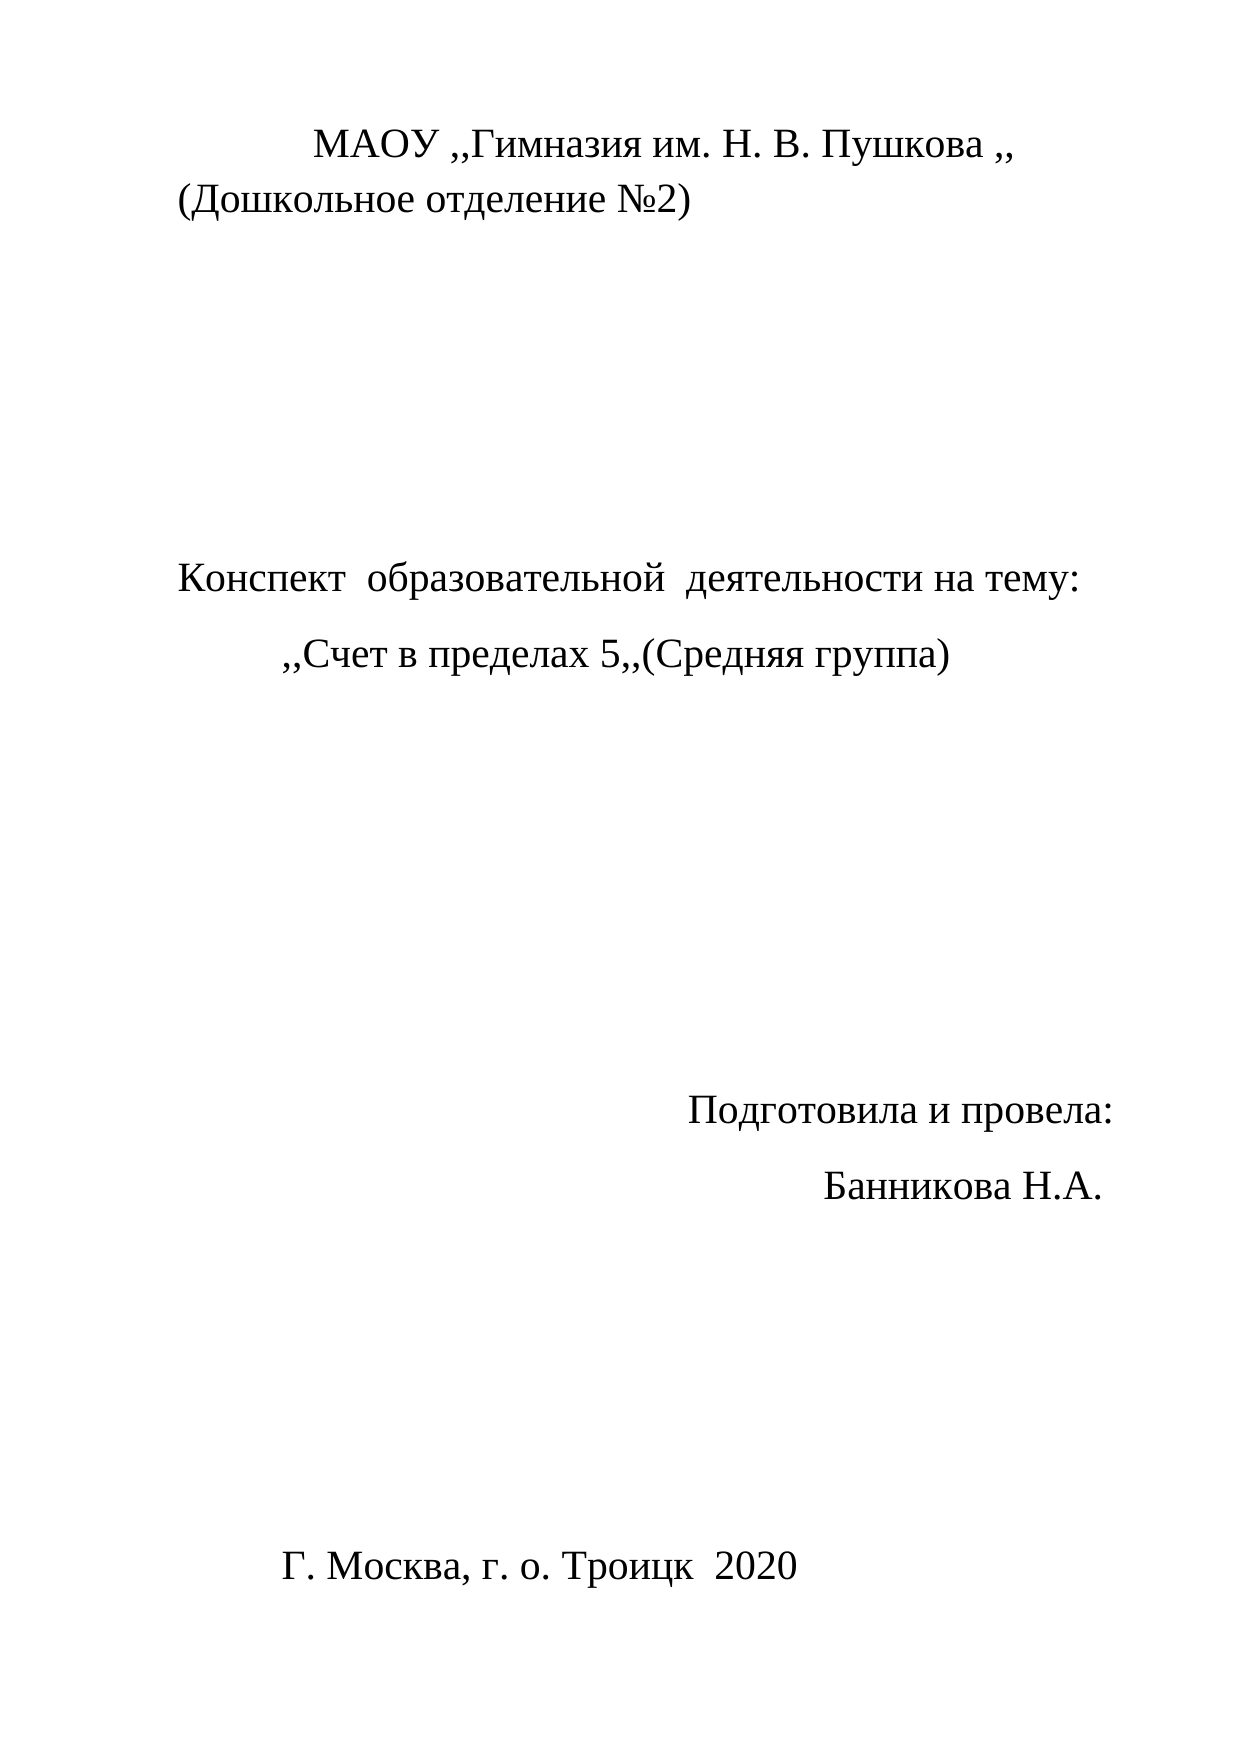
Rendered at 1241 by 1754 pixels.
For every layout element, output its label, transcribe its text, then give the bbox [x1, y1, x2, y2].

text МАОУ ,,Гимназия им. Н. В. Пушкова ,, (Дошкольное отделение №2) [177, 118, 1152, 221]
text Конспект образовательной деятельности на тему: [177, 553, 1152, 601]
text ,,Счет в пределах 5,,(Средняя группа) [177, 629, 1152, 677]
text Банникова Н.А. [177, 1160, 1152, 1208]
text Г. Москва, г. о. Троицк 2020 [177, 1540, 1152, 1588]
text Подготовила и провела: [177, 1084, 1152, 1132]
